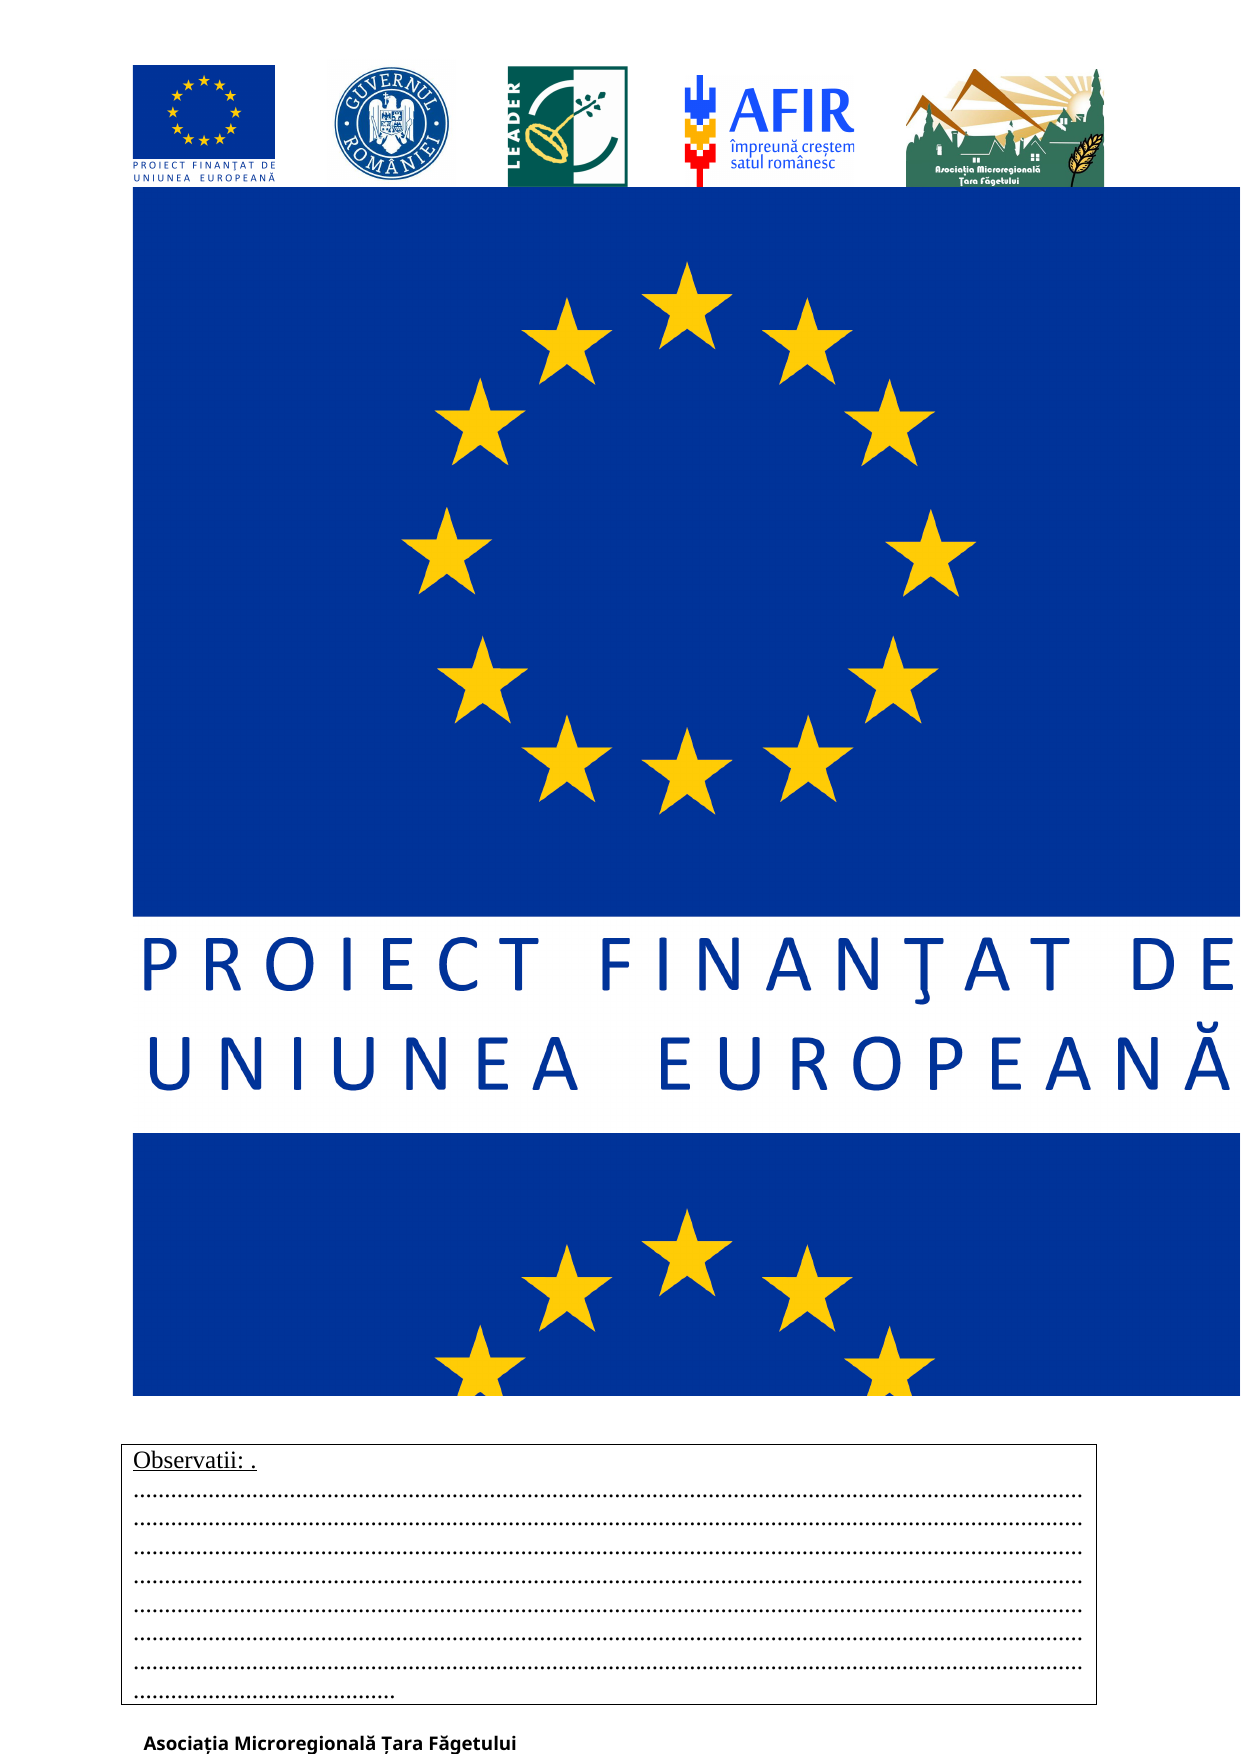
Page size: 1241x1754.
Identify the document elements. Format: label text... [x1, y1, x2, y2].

table_header Observatii: . .................................................................................................................................................................................................................................................................................................................................................................................................................................................................................................................................................................................................................................................................................................................................................................................................................................................................................................................................................................................................................................................................................................................................................. [122, 1445, 1096, 1704]
picture [132, 59, 1241, 1396]
